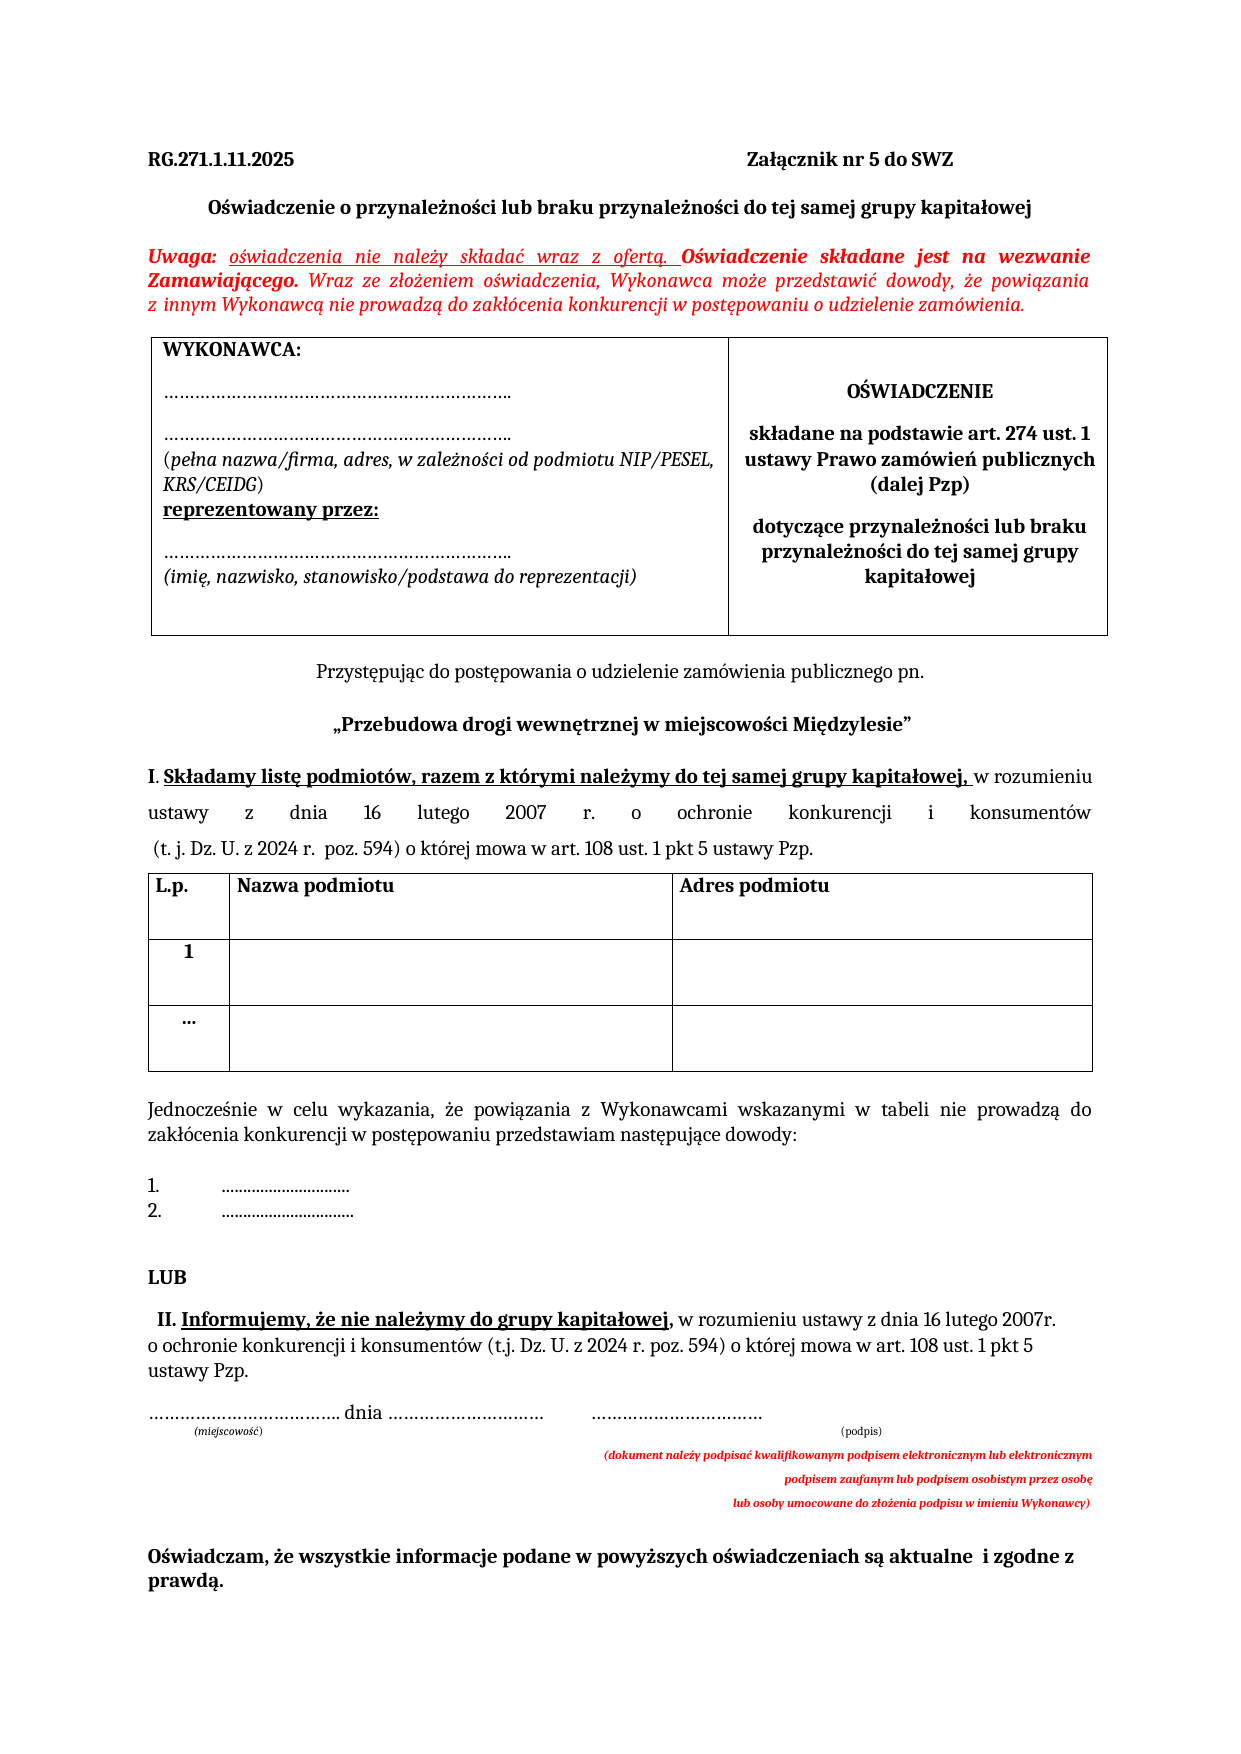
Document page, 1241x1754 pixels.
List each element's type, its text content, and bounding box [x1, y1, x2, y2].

text podpisem zaufanym lub podpisem osobistym przez osobę [148, 1472, 1093, 1496]
table_cell [673, 1006, 1092, 1071]
text II. Informujemy, że nie należymy do grupy kapitałowej, w rozumieniu ustawy z dnia 16 lutego 2007r. o ochronie konkurencji i konsumentów (t.j. Dz. U. z 2024 r. poz. 594) o której mowa w art. 108 ust. 1 pkt 5 ustawy Pzp. [148, 1308, 1093, 1383]
table_header WYKONAWCA: …………………………………………………………. …………………………………………………………. (pełna nazwa/firma, adres, w zależności od podmiotu NIP/PESEL, KRS/CEIDG) reprezentowany przez: …………………………………………………………. (imię, nazwisko, stanowisko/podstawa do reprezentacji) [152, 338, 728, 635]
text lub osoby umocowane do złożenia podpisu w imieniu Wykonawcy) [148, 1496, 1093, 1520]
table_header Nazwa podmiotu [230, 874, 672, 939]
text Uwaga: oświadczenia nie należy składać wraz z ofertą. Oświadczenie składane jest na wezwanie Zamawiającego. Wraz ze złożeniem oświadczenia, Wykonawca może przedstawić dowody, że powiązania z innym Wykonawcą nie prowadzą do zakłócenia konkurencji w postępowaniu o udzielenie zamówienia. [148, 244, 1093, 316]
text „Przebudowa drogi wewnętrznej w miejscowości Międzylesie” [148, 712, 1093, 736]
table_header OŚWIADCZENIE składane na podstawie art. 274 ust. 1 ustawy Prawo zamówień publicznych (dalej Pzp) dotyczące przynależności lub braku przynależności do tej samej grupy kapitałowej [729, 338, 1107, 635]
text (miejscowość) (podpis) [148, 1424, 1093, 1448]
text Jednocześnie w celu wykazania, że powiązania z Wykonawcami wskazanymi w tabeli nie prowadzą do zakłócenia konkurencji w postępowaniu przedstawiam następujące dowody: [148, 1097, 1093, 1147]
text (dokument należy podpisać kwalifikowanym podpisem elektronicznym lub elektronicznym [148, 1448, 1093, 1472]
text 2. ............................... [148, 1199, 1093, 1223]
text Oświadczenie o przynależności lub braku przynależności do tej samej grupy kapitałowej [148, 196, 1093, 220]
table_cell [230, 940, 672, 1005]
text ………………………………. dnia ………………………… …………………………… [148, 1401, 1093, 1424]
text RG.271.1.11.2025 Załącznik nr 5 do SWZ [148, 148, 1093, 172]
text Przystępując do postępowania o udzielenie zamówienia publicznego pn. [148, 660, 1093, 684]
table_header L.p. [149, 874, 229, 939]
table_cell … [149, 1006, 229, 1071]
table_cell 1 [149, 940, 229, 1005]
text Oświadczam, że wszystkie informacje podane w powyższych oświadczeniach są aktualne i zgodne z prawdą. [148, 1544, 1093, 1592]
table_header Adres podmiotu [673, 874, 1092, 939]
table_cell [673, 940, 1092, 1005]
text I. Składamy listę podmiotów, razem z którymi należymy do tej samej grupy kapitałowej, w rozumieniu ustawy z dnia 16 lutego 2007 r. o ochronie konkurencji i konsumentów (t. j. Dz. U. z 2024 r. poz. 594) o której mowa w art. 108 ust. 1 pkt 5 ustawy Pzp. [148, 765, 1093, 861]
table_cell [230, 1006, 672, 1071]
text 1. .............................. [148, 1173, 1093, 1197]
text LUB [148, 1266, 1093, 1290]
